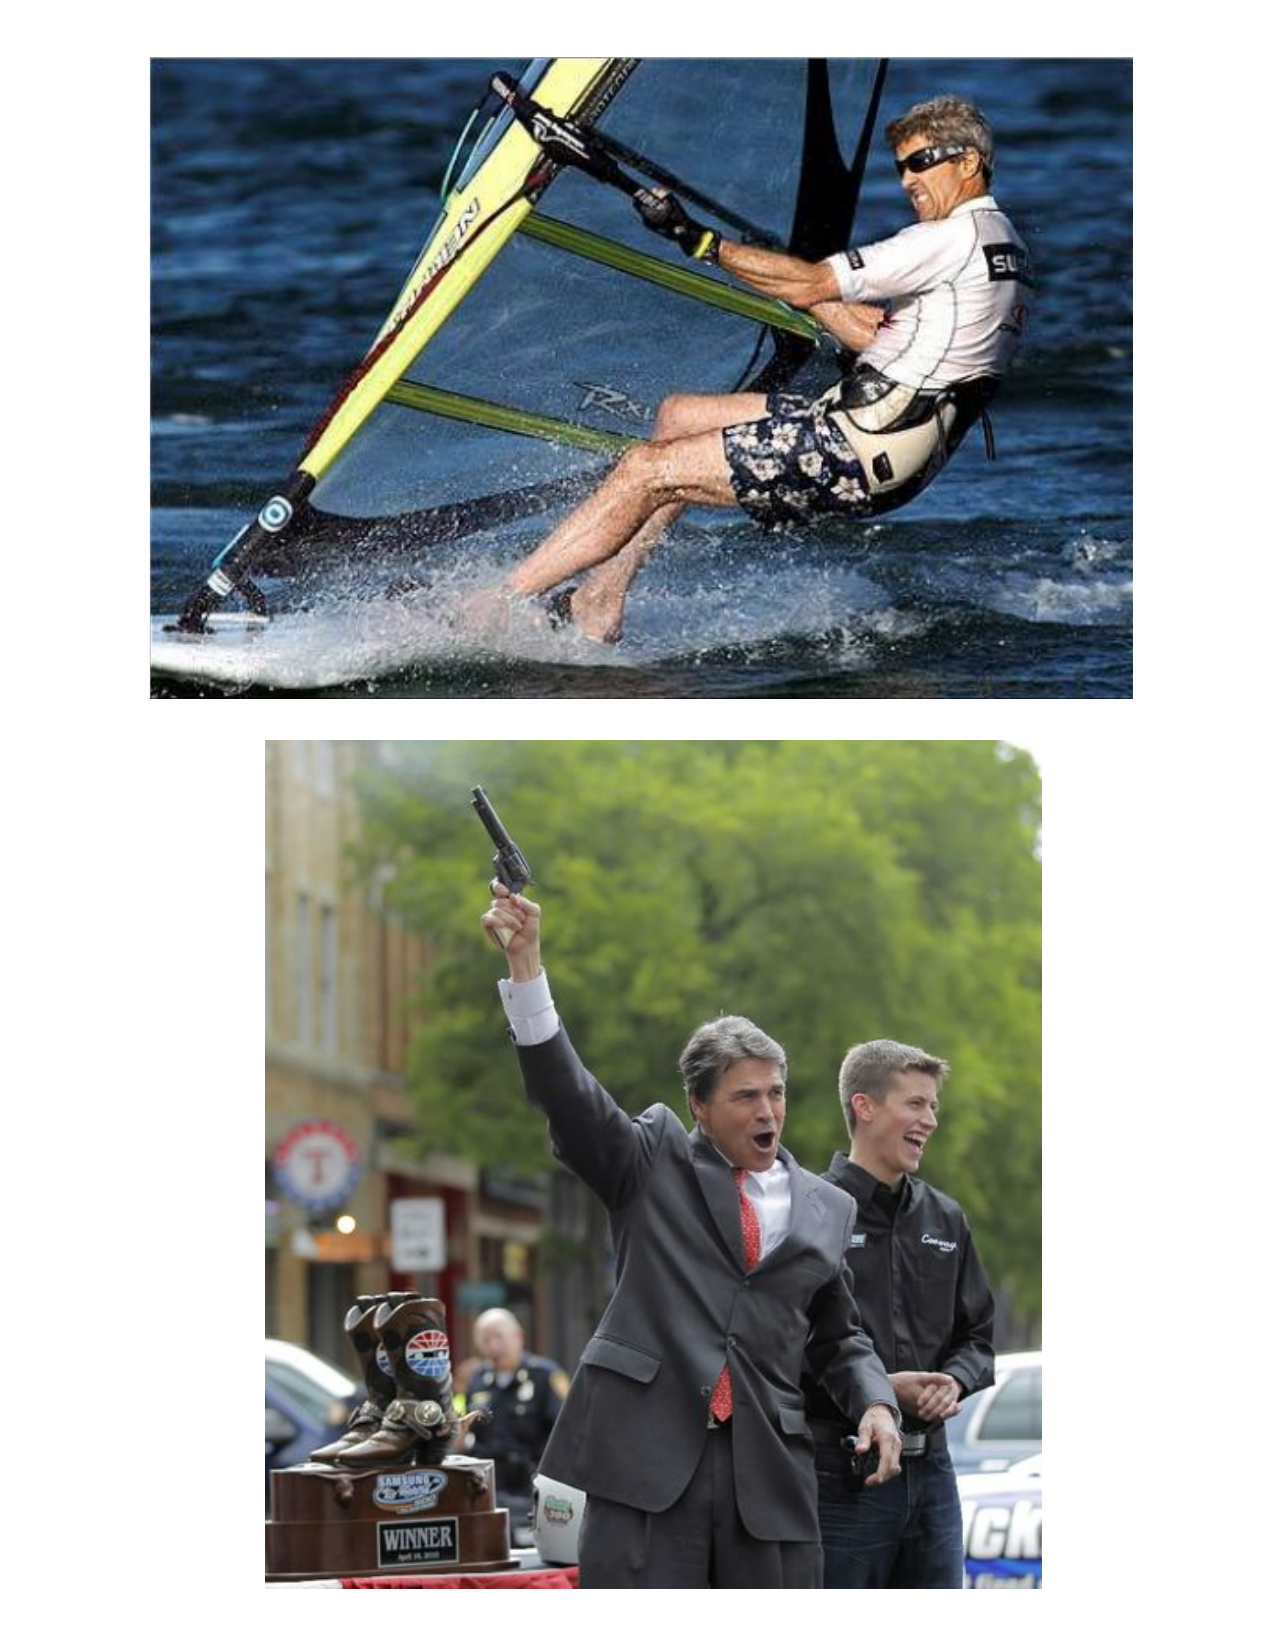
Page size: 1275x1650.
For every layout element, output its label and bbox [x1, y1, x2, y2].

picture [149, 57, 1133, 699]
picture [263, 740, 1041, 1586]
